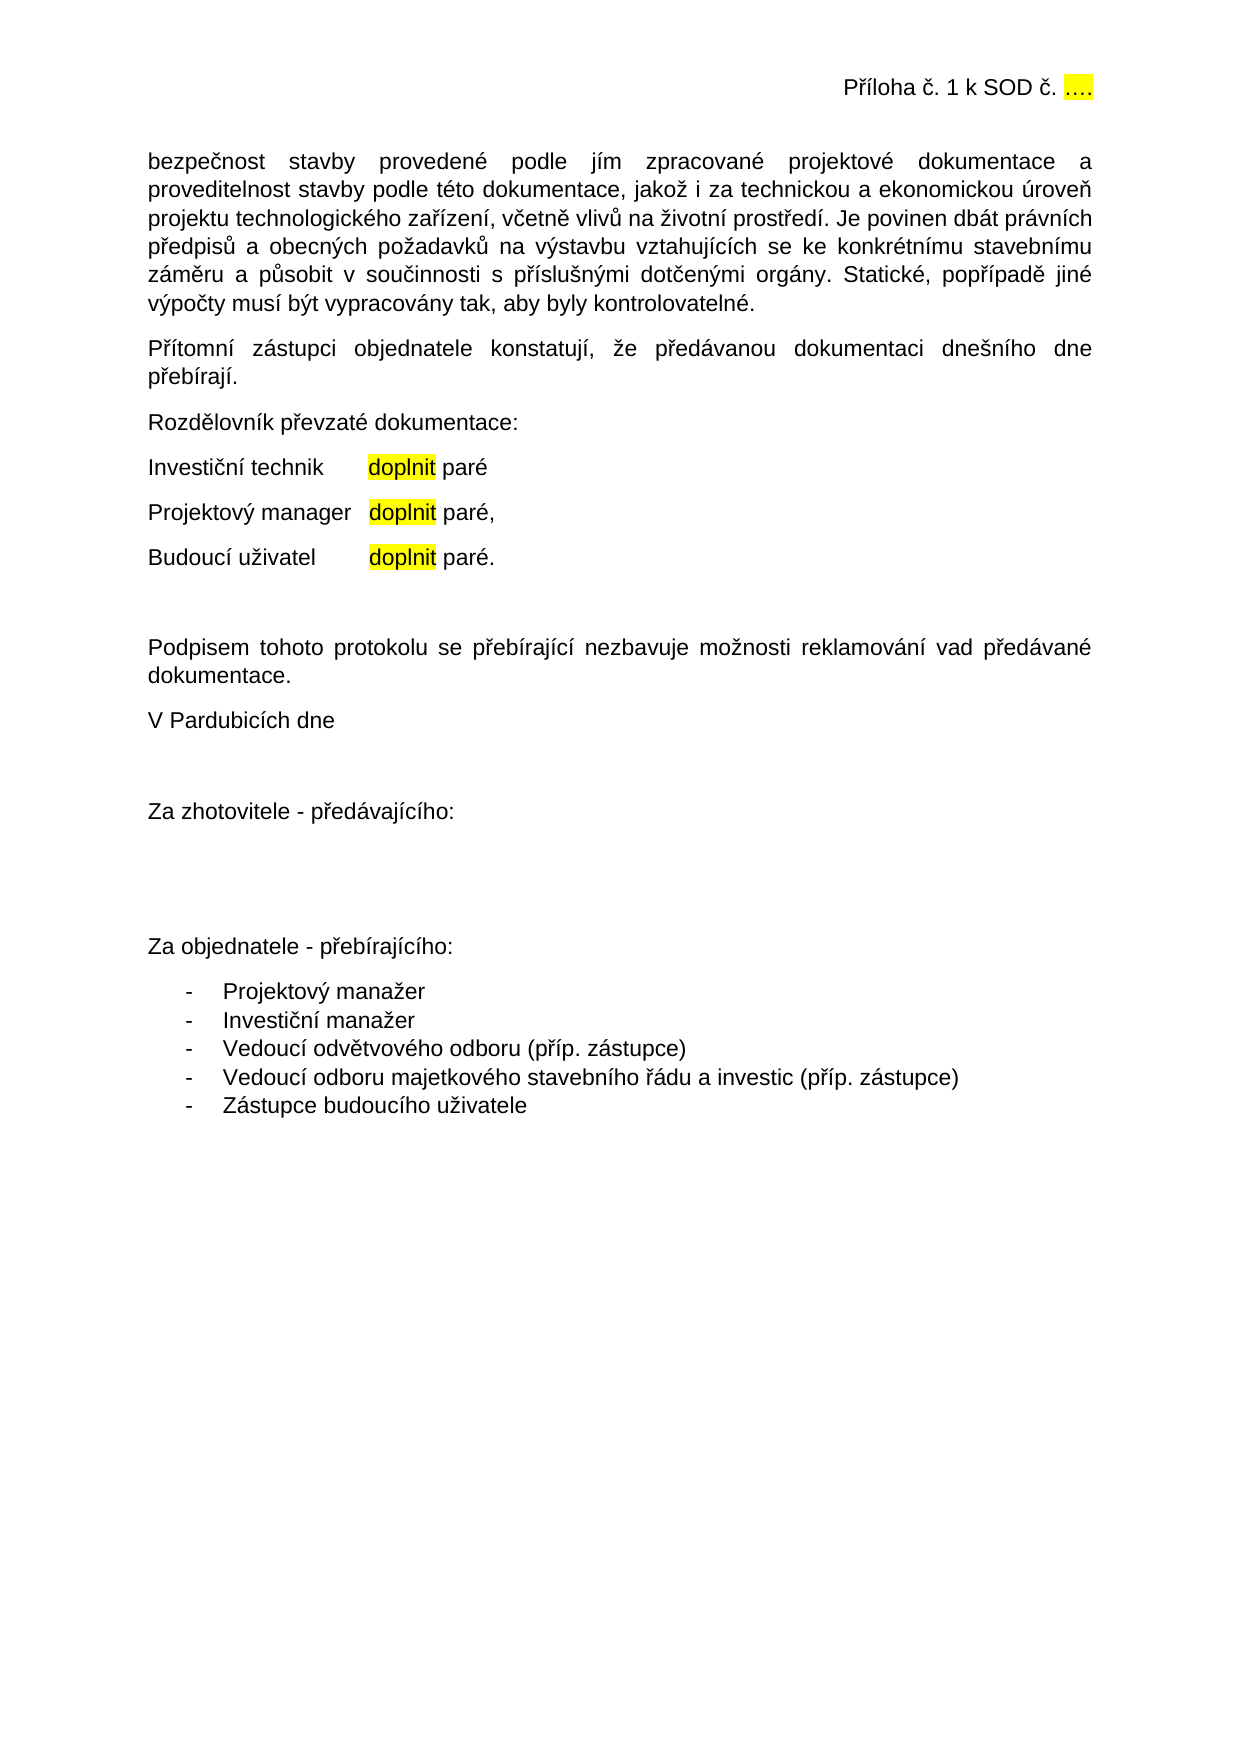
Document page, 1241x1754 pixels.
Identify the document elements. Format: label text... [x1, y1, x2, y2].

text Budoucí uživatel doplnit paré. [436, 544, 1093, 570]
text Za objednatele - přebírajícího: [148, 933, 1093, 959]
list Zástupce budoucího uživatele [185, 1092, 1093, 1118]
list Projektový manažer [185, 978, 1093, 1004]
text Za zhotovitele - předávajícího: [148, 798, 1093, 824]
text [148, 148, 1093, 316]
text V Pardubicích dne [148, 707, 1093, 734]
list Investiční manažer [185, 1007, 1093, 1033]
text Podpisem tohoto protokolu se přebírající nezbavuje možnosti reklamování vad předávané dokumentace. [148, 634, 1093, 689]
text Projektový manager doplnit paré, [148, 499, 369, 525]
text Rozdělovník převzaté dokumentace: [148, 408, 1093, 435]
list Vedoucí odboru majetkového stavebního řádu a investic (příp. zástupce) [185, 1063, 1093, 1090]
text Budoucí uživatel doplnit paré. [148, 544, 369, 570]
text Přítomní zástupci objednatele konstatují, že předávanou dokumentaci dnešního dne přebírají. [148, 335, 1093, 390]
text Investiční technik doplnit paré [148, 453, 1093, 480]
text Projektový manager doplnit paré, [436, 499, 1093, 525]
list Vedoucí odvětvového odboru (příp. zástupce) [185, 1035, 1093, 1061]
